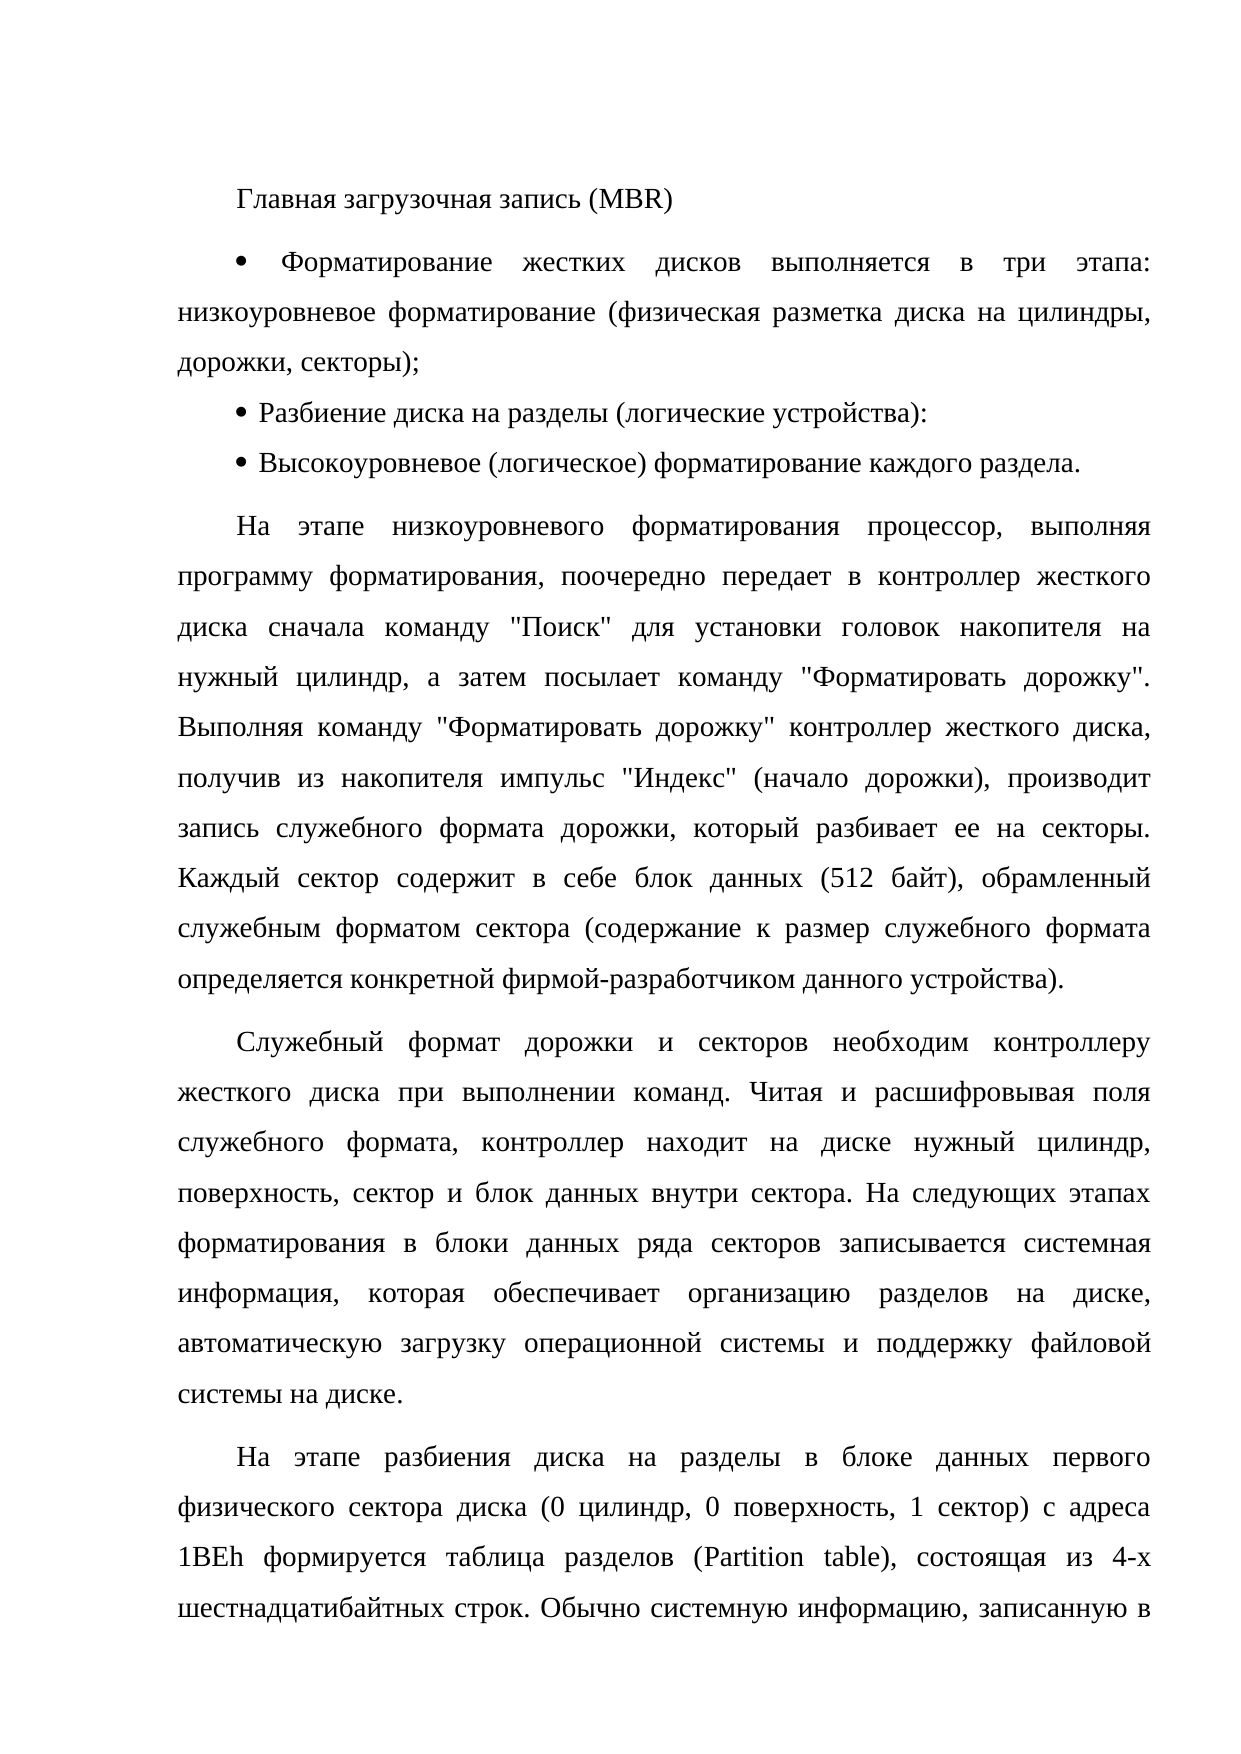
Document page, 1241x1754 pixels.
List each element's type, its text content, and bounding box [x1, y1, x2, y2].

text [177, 1439, 1152, 1623]
text Главная загрузочная запись (MBR) [177, 181, 1152, 214]
text На этапе низкоуровневого форматирования процессор, выполняя программу форматирования, поочередно передает в контроллер жесткого диска сначала команду "Поиск" для установки головок накопителя на нужный цилиндр, а затем посылает команду "Форматировать дорожку". Выполняя команду "Форматировать дорожку" контроллер жесткого диска, получив из накопителя импульс "Индекс" (начало дорожки), производит запись служебного формата дорожки, который разбивает ее на секторы. Каждый сектор содержит в себе блок данных (512 байт), обрамленный служебным форматом сектора (содержание к размер служебного формата определяется конкретной фирмой-разработчиком данного устройства). [177, 508, 1152, 994]
list Разбиение диска на разделы (логические устройства): [177, 395, 1152, 428]
list Высокоуровневое (логическое) форматирование каждого раздела. [177, 445, 1152, 479]
list Форматирование жестких дисков выполняется в три этапа: низкоуровневое форматирование (физическая разметка диска на цилиндры, дорожки, секторы); [177, 244, 1152, 378]
text Служебный формат дорожки и секторов необходим контроллеру жесткого диска при выполнении команд. Читая и расшифровывая поля служебного формата, контроллер находит на диске нужный цилиндр, поверхность, сектор и блок данных внутри сектора. На следующих этапах форматирования в блоки данных ряда секторов записывается системная информация, которая обеспечивает организацию разделов на диске, автоматическую загрузку операционной системы и поддержку файловой системы на диске. [177, 1024, 1152, 1409]
